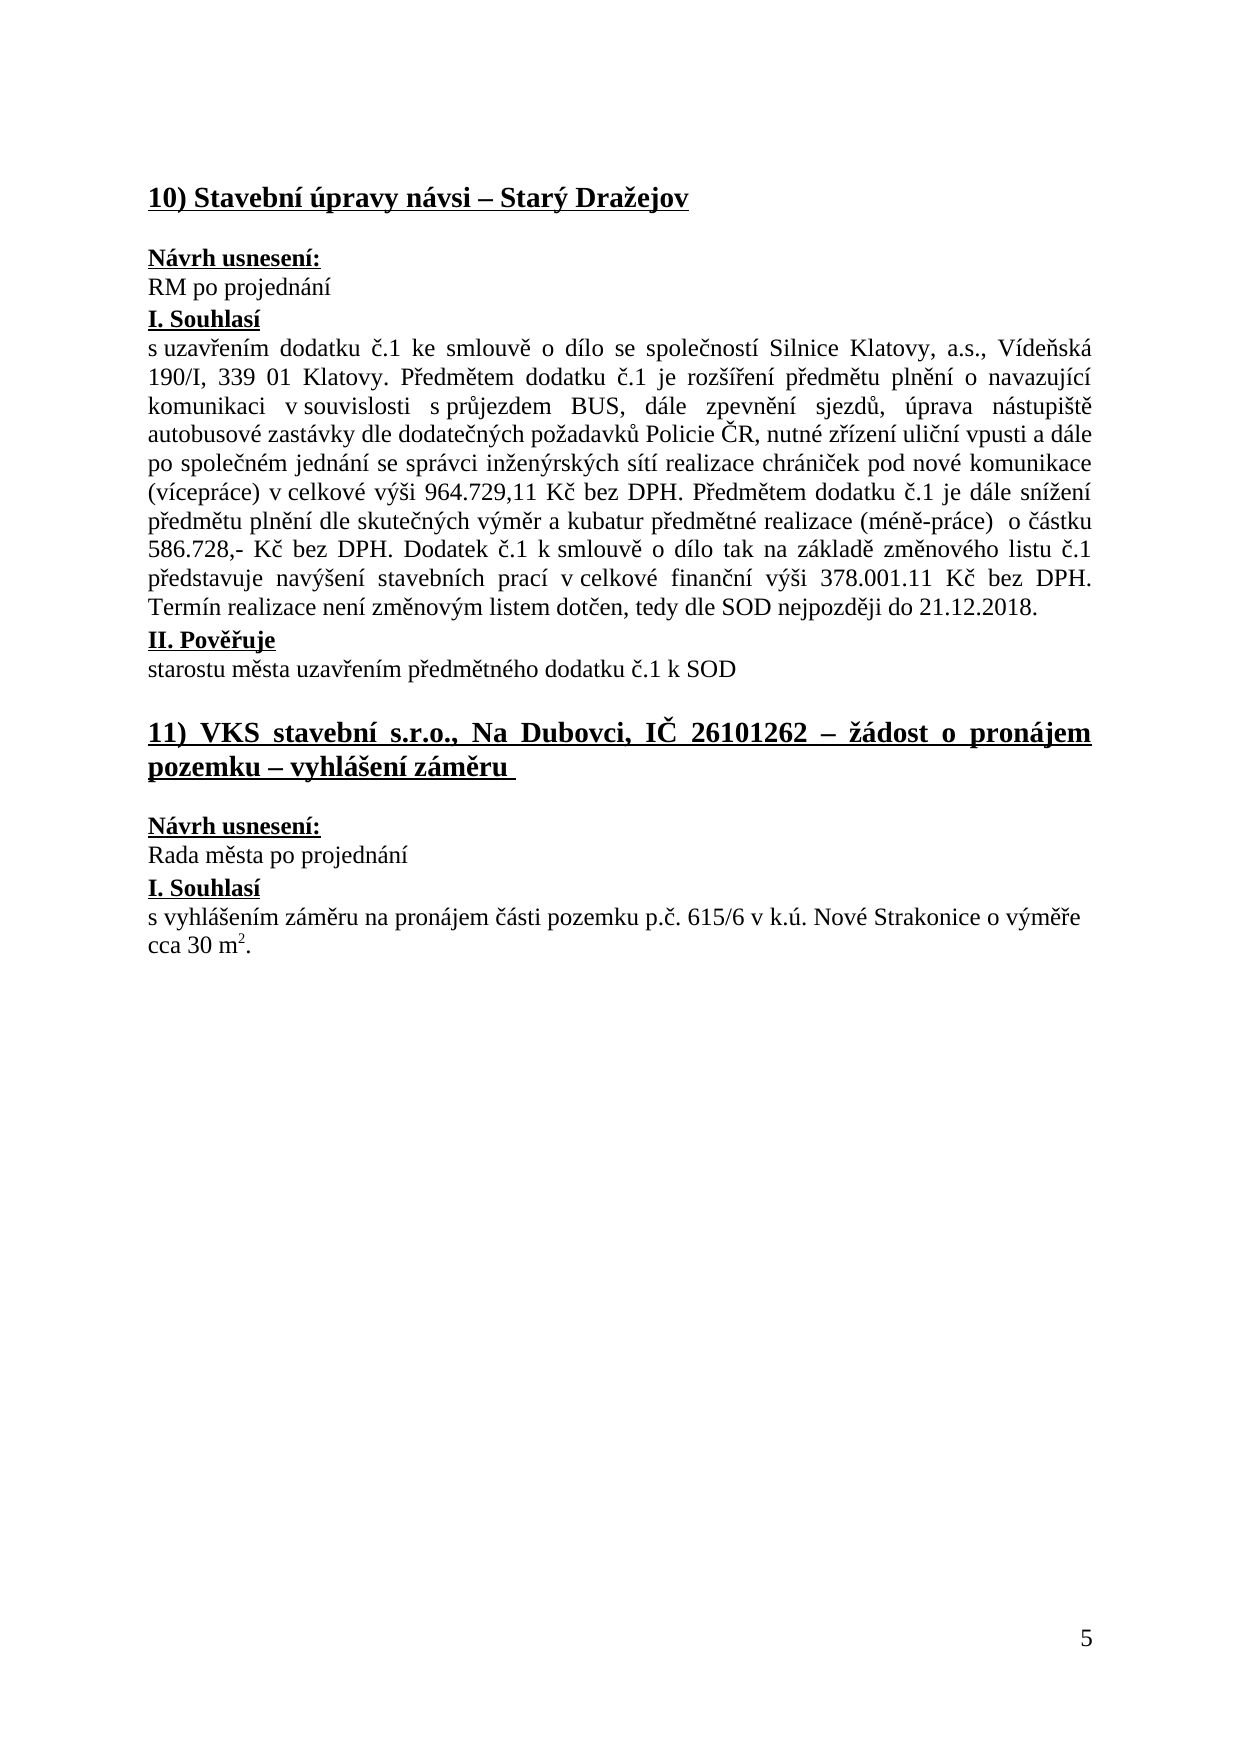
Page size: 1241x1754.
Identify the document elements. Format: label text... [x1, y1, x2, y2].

text 11) VKS stavební s.r.o., Na Dubovci, IČ 26101262 – žádost o pronájem pozemku – vyhlášení záměru [148, 715, 1093, 782]
text starostu města uzavřením předmětného dodatku č.1 k SOD [148, 654, 1093, 682]
text RM po projednání [148, 272, 1093, 300]
subtitle II. Pověřuje [148, 625, 1093, 654]
subtitle 10) Stavební úpravy návsi – Starý Dražejov [148, 181, 1093, 214]
text Rada města po projednání [148, 840, 1093, 869]
subtitle I. Souhlasí [148, 304, 1093, 333]
text s vyhlášením záměru na pronájem části pozemku p.č. 615/6 v k.ú. Nové Strakonice o výměře cca 30 m2. [148, 902, 1093, 959]
text Návrh usnesení: [148, 811, 1093, 840]
text Návrh usnesení: [148, 243, 1093, 272]
text s uzavřením dodatku č.1 ke smlouvě o dílo se společností Silnice Klatovy, a.s., Vídeňská 190/I, 339 01 Klatovy. Předmětem dodatku č.1 je rozšíření předmětu plnění o navazující komunikaci v souvislosti s průjezdem BUS, dále zpevnění sjezdů, úprava nástupiště autobusové zastávky dle dodatečných požadavků Policie ČR, nutné zřízení uliční vpusti a dále po společném jednání se správci inženýrských sítí realizace chrániček pod nové komunikace (vícepráce) v celkové výši 964.729,11 Kč bez DPH. Předmětem dodatku č.1 je dále snížení předmětu plnění dle skutečných výměr a kubatur předmětné realizace (méně-práce) o částku 586.728,- Kč bez DPH. Dodatek č.1 k smlouvě o dílo tak na základě změnového listu č.1 představuje navýšení stavebních prací v celkové finanční výši 378.001.11 Kč bez DPH. Termín realizace není změnovým listem dotčen, tedy dle SOD nejpozději do 21.12.2018. [148, 333, 1093, 621]
text I. Souhlasí [148, 873, 1093, 902]
